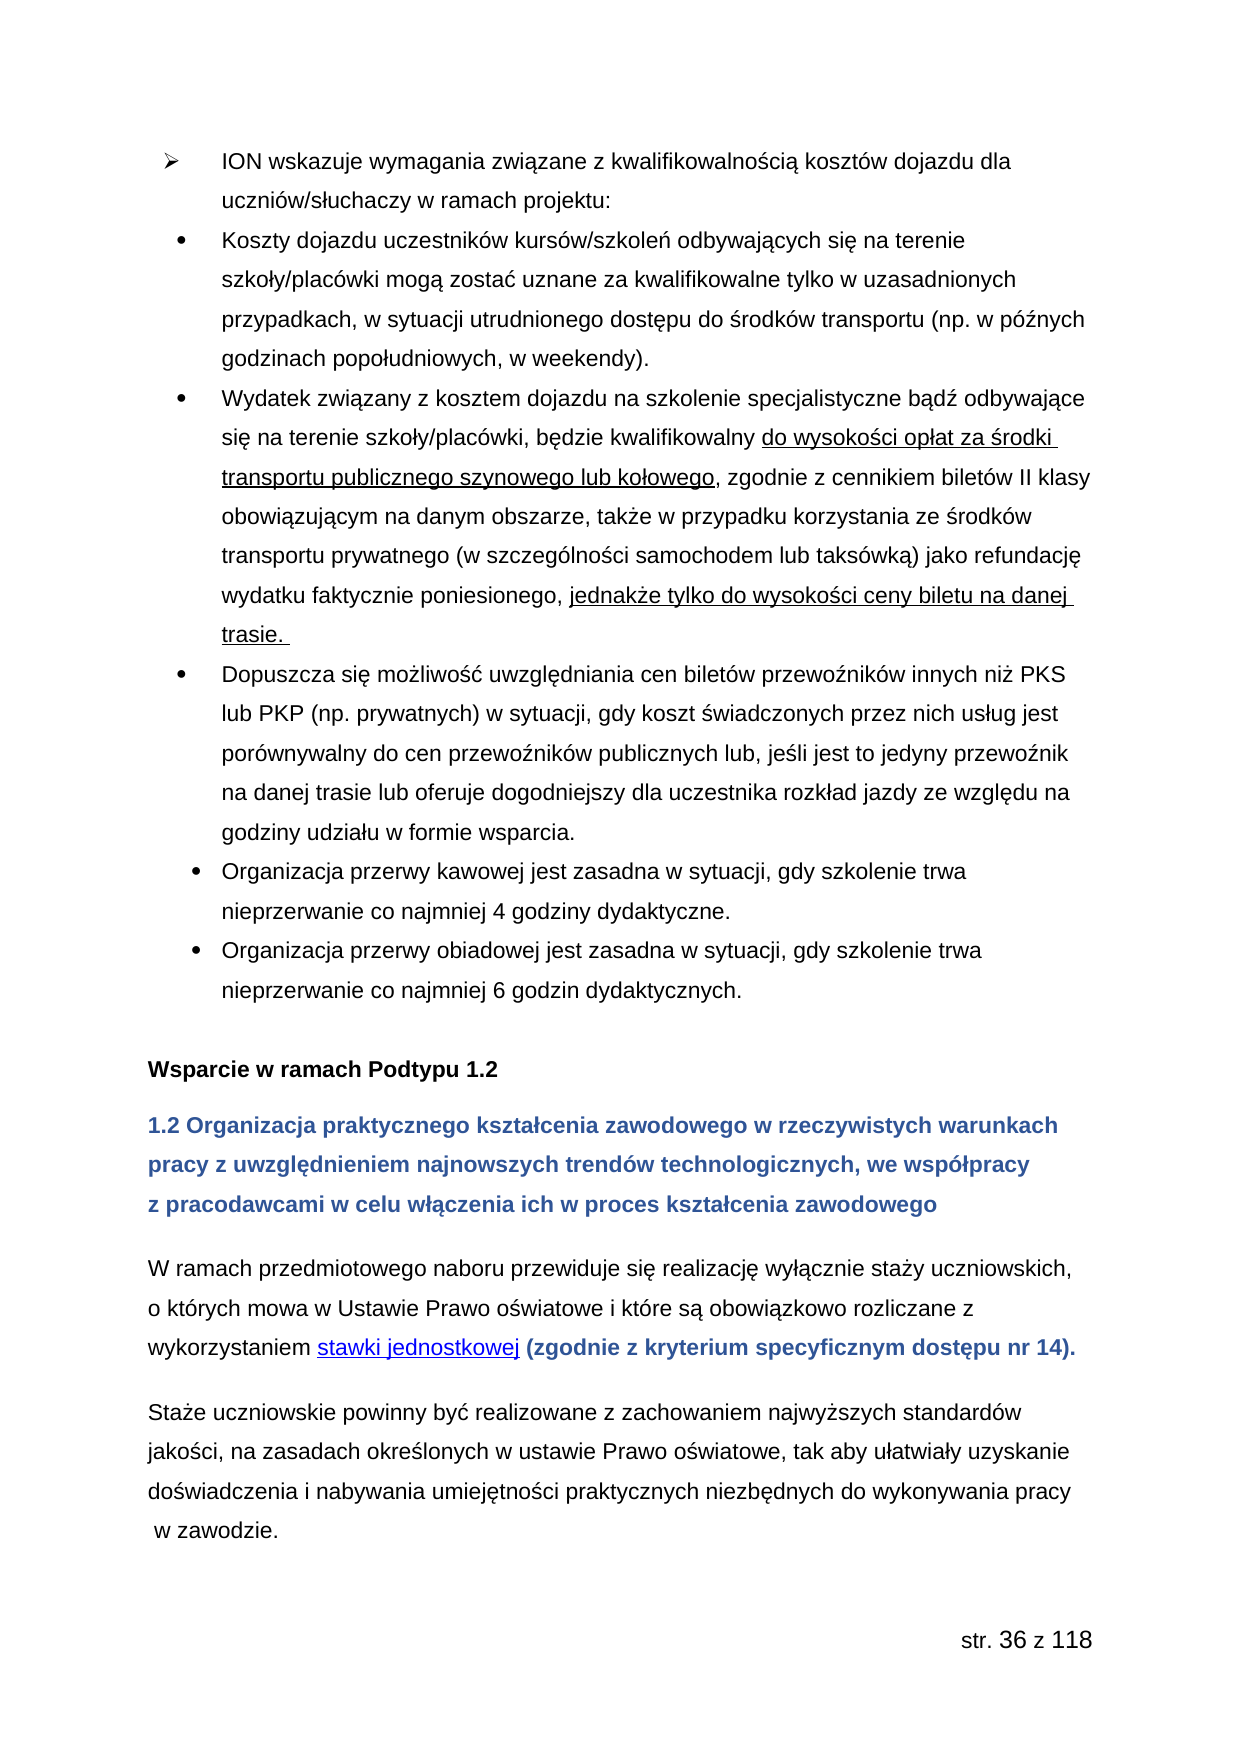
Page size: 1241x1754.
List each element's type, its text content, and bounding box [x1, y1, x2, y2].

list Wydatek związany z kosztem dojazdu na szkolenie specjalistyczne bądź odbywające się na terenie szkoły/placówki, będzie kwalifikowalny do wysokości opłat za środki transportu publicznego szynowego lub kołowego, zgodnie z cennikiem biletów II klasy obowiązującym na danym obszarze, także w przypadku korzystania ze środków transportu prywatnego (w szczególności samochodem lub taksówką) jako refundację wydatku faktycznie poniesionego, jednakże tylko do wysokości ceny biletu na danej trasie. [177, 384, 1093, 648]
text z pracodawcami w celu włączenia ich w proces kształcenia zawodowego [148, 1191, 1093, 1217]
list Dopuszcza się możliwość uwzględniania cen biletów przewoźników innych niż PKS lub PKP (np. prywatnych) w sytuacji, gdy koszt świadczonych przez nich usług jest porównywalny do cen przewoźników publicznych lub, jeśli jest to jedyny przewoźnik na danej trasie lub oferuje dogodniejszy dla uczestnika rozkład jazdy ze względu na godziny udziału w formie wsparcia. [177, 661, 1093, 845]
list Organizacja przerwy kawowej jest zasadna w sytuacji, gdy szkolenie trwa nieprzerwanie co najmniej 4 godziny dydaktyczne. [192, 858, 1093, 924]
list Organizacja przerwy obiadowej jest zasadna w sytuacji, gdy szkolenie trwa nieprzerwanie co najmniej 6 godzin dydaktycznych. [192, 937, 1093, 1003]
text 1.2 Organizacja praktycznego kształcenia zawodowego w rzeczywistych warunkach pracy z uwzględnieniem najnowszych trendów technologicznych, we współpracy [148, 1112, 1093, 1178]
list Koszty dojazdu uczestników kursów/szkoleń odbywających się na terenie szkoły/placówki mogą zostać uznane za kwalifikowalne tylko w uzasadnionych przypadkach, w sytuacji utrudnionego dostępu do środków transportu (np. w późnych godzinach popołudniowych, w weekendy). [177, 227, 1093, 371]
text Wsparcie w ramach Podtypu 1.2 [148, 1056, 1093, 1082]
list ION wskazuje wymagania związane z kwalifikowalnością kosztów dojazdu dla uczniów/słuchaczy w ramach projektu: [162, 148, 1093, 213]
text W ramach przedmiotowego naboru przewiduje się realizację wyłącznie staży uczniowskich, o których mowa w Ustawie Prawo oświatowe i które są obowiązkowo rozliczane z wykorzystaniem stawki jednostkowej (zgodnie z kryterium specyficznym dostępu nr 14). [148, 1255, 1093, 1361]
text Staże uczniowskie powinny być realizowane z zachowaniem najwyższych standardów jakości, na zasadach określonych w ustawie Prawo oświatowe, tak aby ułatwiały uzyskanie doświadczenia i nabywania umiejętności praktycznych niezbędnych do wykonywania pracy w zawodzie. [148, 1399, 1093, 1543]
